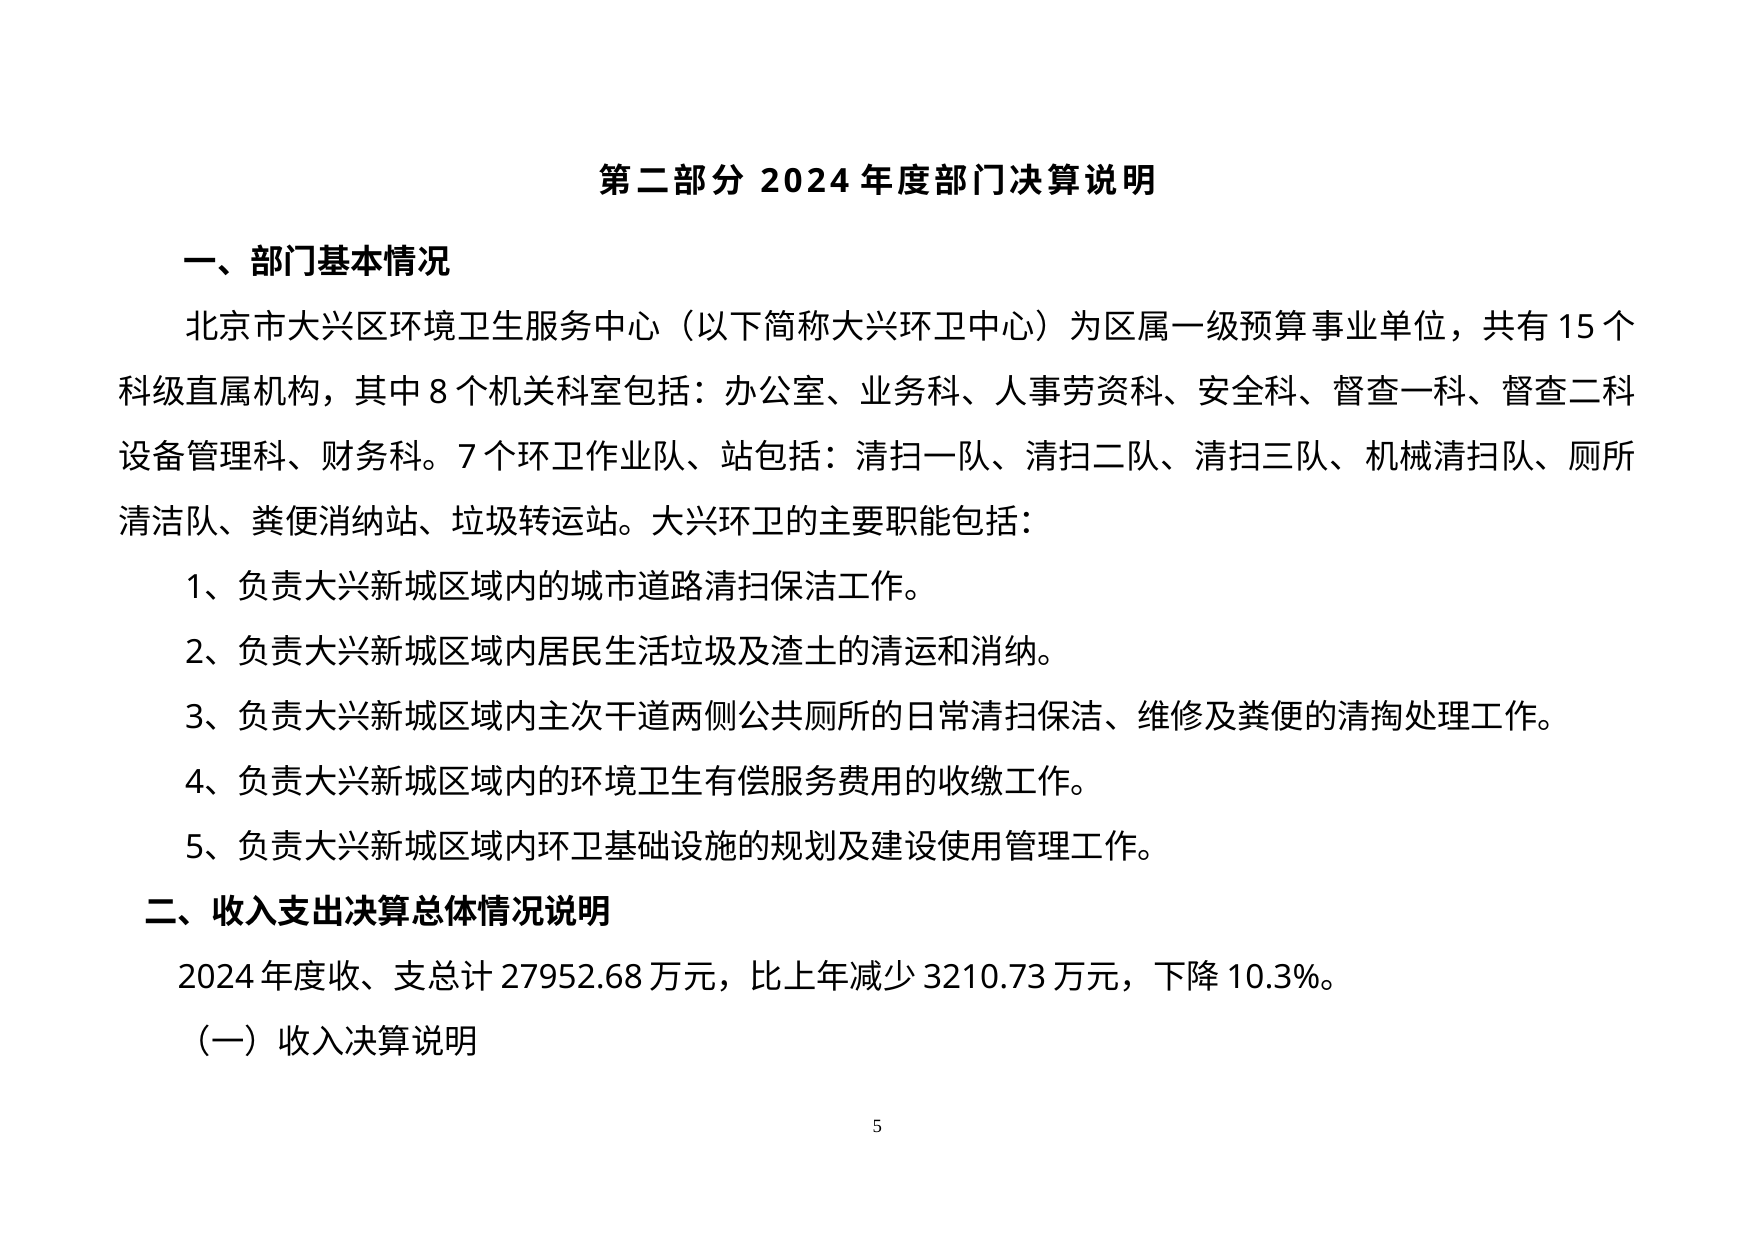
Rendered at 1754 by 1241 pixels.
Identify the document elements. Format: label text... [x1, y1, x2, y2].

text 第二部分 2024年度部门决算说明 [118, 145, 1636, 210]
list 北京市大兴区环境卫生服务中心（以下简称大兴环卫中心）为区属一级预算事业单位，共有15个科级直属机构，其中8个机关科室包括：办公室、业务科、人事劳资科、安全科、督查一科、督查二科、设备管理科、财务科。7个环卫作业队、站包括：清扫一队、清扫二队、清扫三队、机械清扫队、厕所清洁队、粪便消纳站、垃圾转运站。大兴环卫的主要职能包括： [118, 292, 1636, 552]
text （一）收入决算说明 [118, 1007, 1636, 1072]
text 4、负责大兴新城区域内的环境卫生有偿服务费用的收缴工作。 [118, 747, 1636, 812]
text 2024年度收、支总计27952.68万元，比上年减少3210.73万元，下降10.3%。 [118, 942, 1636, 1007]
text 二、收入支出决算总体情况说明 [118, 877, 1636, 942]
text 2、负责大兴新城区域内居民生活垃圾及渣土的清运和消纳。 [118, 617, 1636, 682]
text 1、负责大兴新城区域内的城市道路清扫保洁工作。 [118, 552, 1636, 617]
text 5、负责大兴新城区域内环卫基础设施的规划及建设使用管理工作。 [118, 812, 1636, 877]
text 3、负责大兴新城区域内主次干道两侧公共厕所的日常清扫保洁、维修及粪便的清掏处理工作。 [118, 682, 1636, 747]
text 一、部门基本情况 [118, 227, 1636, 292]
